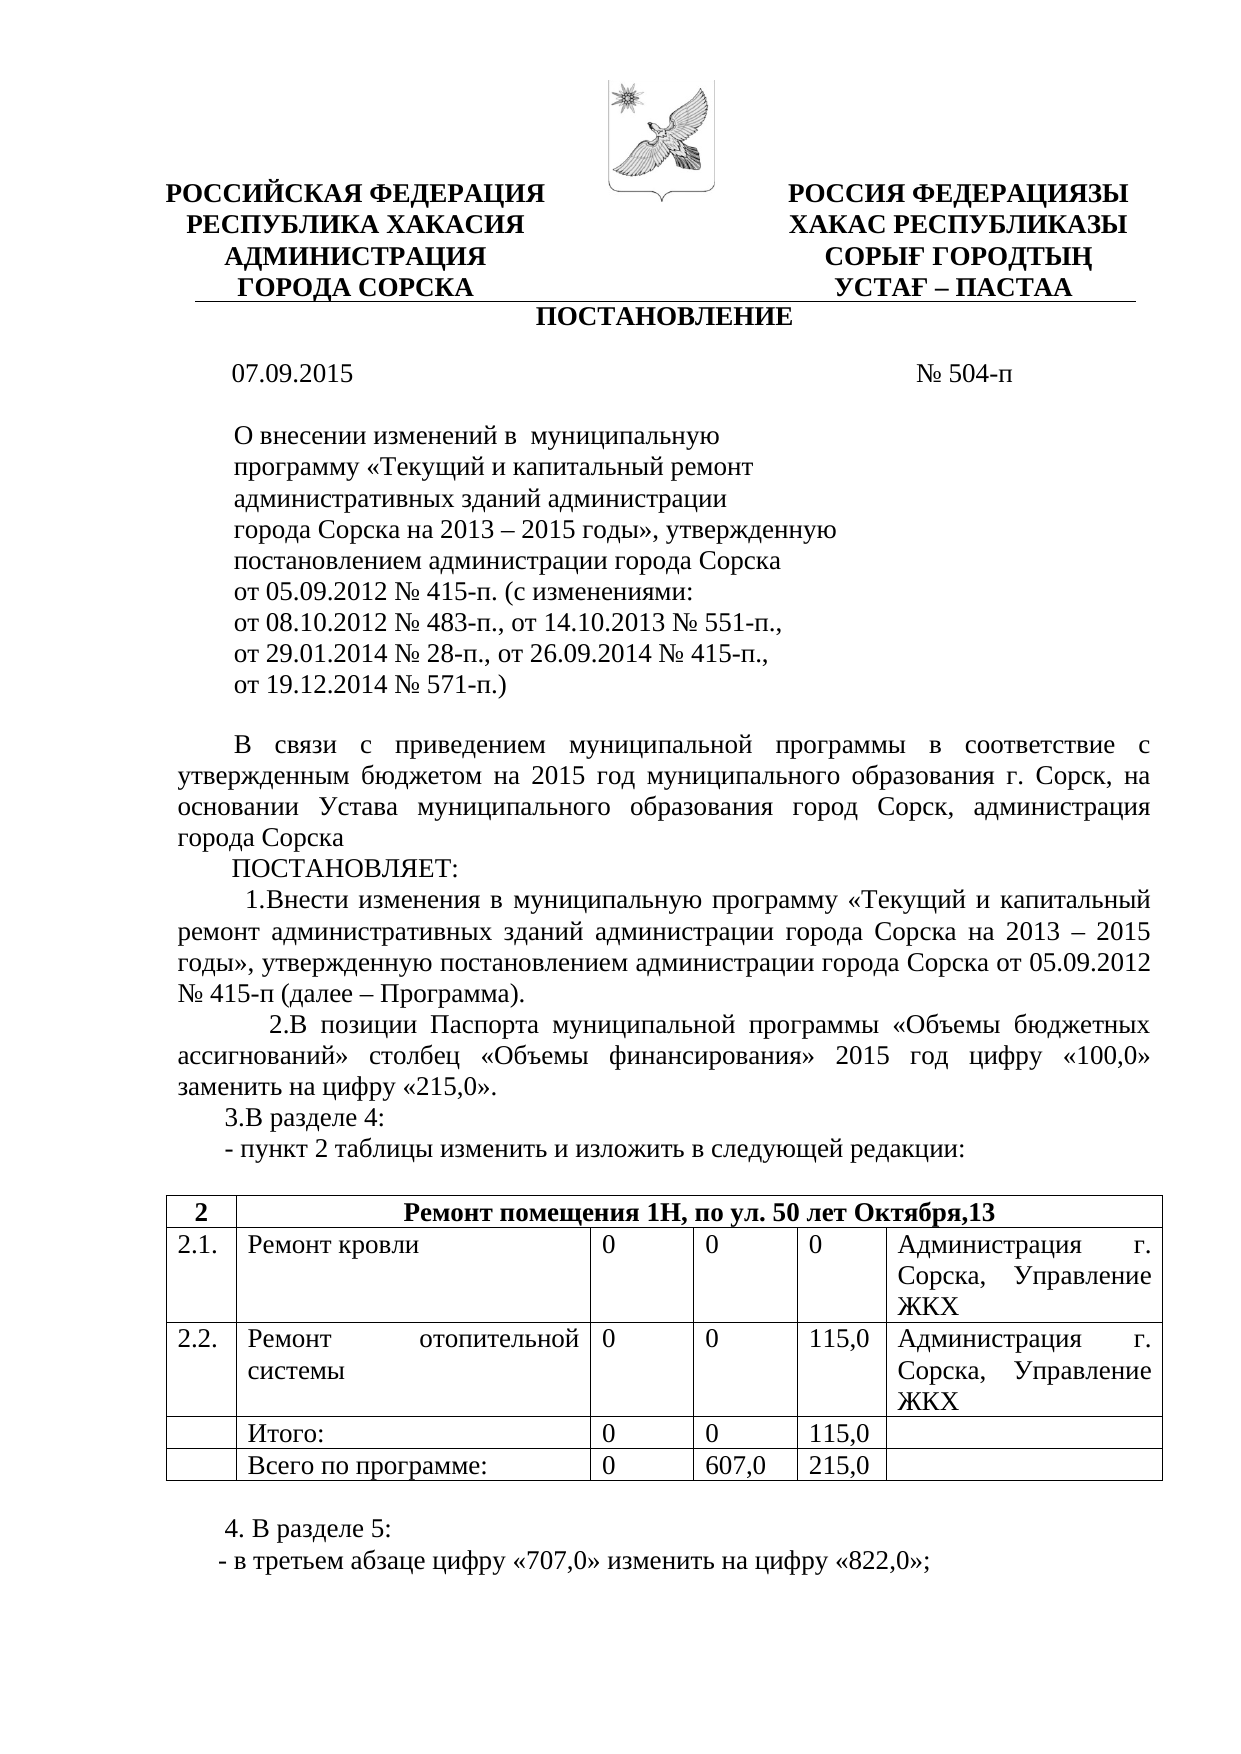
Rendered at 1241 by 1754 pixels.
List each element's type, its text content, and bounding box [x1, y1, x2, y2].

table_cell 215,0 [798, 1449, 886, 1480]
table_cell [887, 1449, 1162, 1480]
text от 08.10.2012 № 483-п., от 14.10.2013 № 551-п., [177, 606, 1152, 637]
table_cell 0 [591, 1449, 693, 1480]
picture [608, 80, 715, 202]
table_cell Ремонт кровли [237, 1228, 590, 1322]
text города Сорска на 2013 – 2015 годы», утвержденную [177, 513, 1152, 544]
text 3.В разделе 4: [177, 1101, 1152, 1133]
text 1.Внести изменения в муниципальную программу «Текущий и капитальный ремонт административных зданий администрации города Сорска на 2013 – 2015 годы», утвержденную постановлением администрации города Сорска от 05.09.2012 № 415-п (далее – Программа). [177, 883, 1152, 1008]
text 2.В позиции Паспорта муниципальной программы «Объемы бюджетных ассигнований» столбец «Объемы финансирования» 2015 год цифру «100,0» заменить на цифру «215,0». [177, 1008, 1152, 1101]
table_cell Итого: [237, 1417, 590, 1448]
text от 05.09.2012 № 415-п. (с изменениями: [177, 575, 1152, 606]
text - пункт 2 таблицы изменить и изложить в следующей редакции: [177, 1133, 1152, 1164]
text административных зданий администрации [177, 482, 1152, 513]
table_header Ремонт помещения 1Н, по ул. 50 лет Октября,13 [237, 1196, 1162, 1227]
table_cell 0 [591, 1228, 693, 1322]
text 07.09.2015 № 504-п [177, 357, 1152, 388]
table_cell 115,0 [798, 1323, 886, 1416]
table_cell 115,0 [798, 1417, 886, 1448]
table_cell Ремонт отопительной системы [237, 1323, 590, 1416]
text О внесении изменений в муниципальную [177, 419, 1152, 451]
text программу «Текущий и капитальный ремонт [177, 451, 1152, 482]
table_cell [887, 1417, 1162, 1448]
text от 19.12.2014 № 571-п.) [177, 668, 1152, 700]
table_cell 2.1. [167, 1228, 236, 1322]
table_cell 0 [694, 1417, 797, 1448]
table_cell 0 [591, 1417, 693, 1448]
table_cell 0 [694, 1228, 797, 1322]
table_cell 0 [591, 1323, 693, 1416]
text 4. В разделе 5: [177, 1513, 1152, 1544]
text В связи с приведением муниципальной программы в соответствие с утвержденным бюджетом на 2015 год муниципального образования г. Сорск, на основании Устава муниципального образования город Сорск, администрация города Сорска [177, 728, 1152, 852]
text ПОСТАНОВЛЕНИЕ [177, 301, 1152, 332]
table_cell [167, 1449, 236, 1480]
table_cell 0 [798, 1228, 886, 1322]
text от 29.01.2014 № 28-п., от 26.09.2014 № 415-п., [177, 637, 1152, 668]
table_cell Всего по программе: [237, 1449, 590, 1480]
table_header 2 [167, 1196, 236, 1227]
text - в третьем абзаце цифру «707,0» изменить на цифру «822,0»; [177, 1544, 1152, 1575]
table_cell 0 [694, 1323, 797, 1416]
table_cell [167, 1417, 236, 1448]
table_cell 607,0 [694, 1449, 797, 1480]
table_cell 2.2. [167, 1323, 236, 1416]
table_cell Администрация г. Сорска, Управление ЖКХ [887, 1323, 1162, 1416]
text постановлением администрации города Сорска [177, 544, 1152, 575]
text ПОСТАНОВЛЯЕТ: [177, 852, 1152, 883]
table_cell Администрация г. Сорска, Управление ЖКХ [887, 1228, 1162, 1322]
